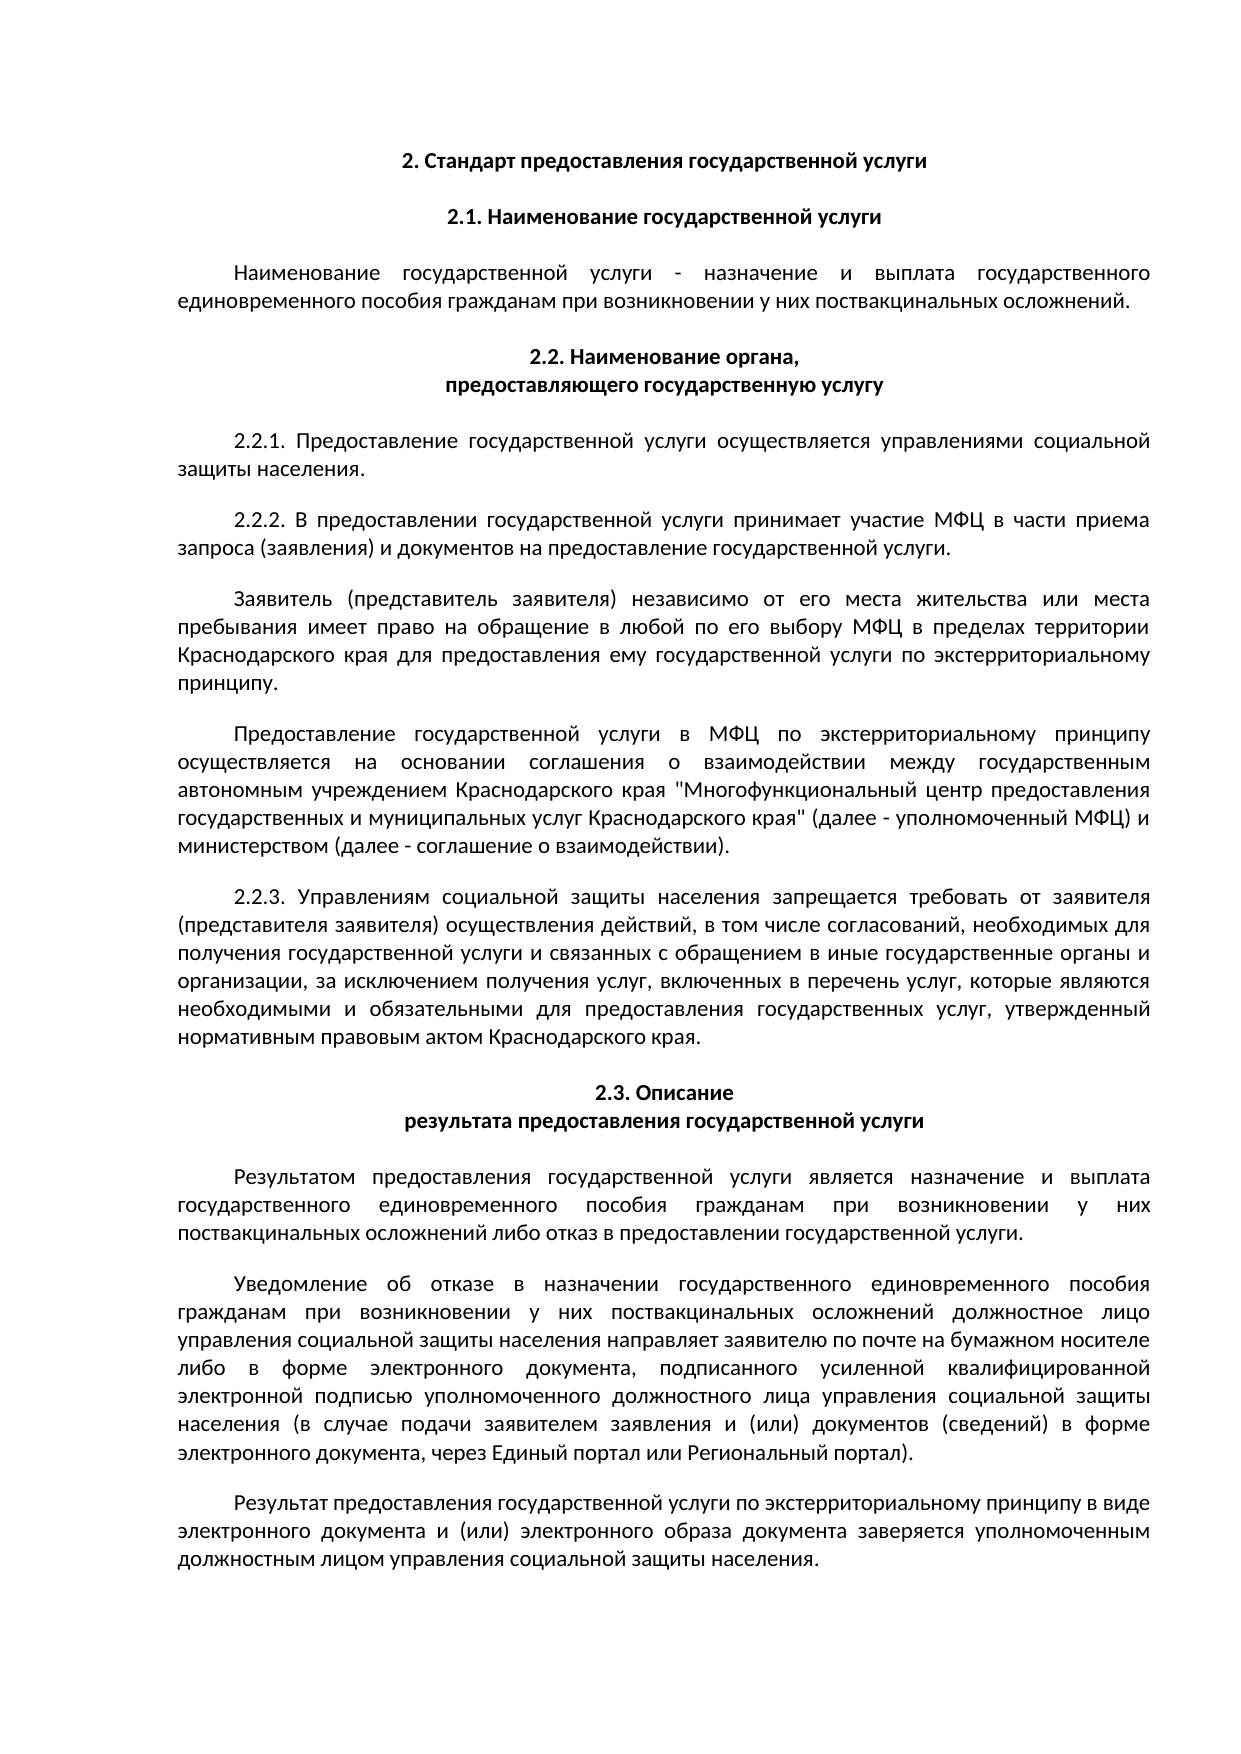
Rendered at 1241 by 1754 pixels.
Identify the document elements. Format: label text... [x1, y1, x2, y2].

title результата предоставления государственной услуги [177, 1106, 1152, 1134]
text Предоставление государственной услуги в МФЦ по экстерриториальному принципу осуществляется на основании соглашения о взаимодействии между государственным автономным учреждением Краснодарского края "Многофункциональный центр предоставления государственных и муниципальных услуг Краснодарского края" (далее - уполномоченный МФЦ) и министерством (далее - соглашение о взаимодействии). [177, 719, 1152, 859]
text Результат предоставления государственной услуги по экстерриториальному принципу в виде электронного документа и (или) электронного образа документа заверяется уполномоченным должностным лицом управления социальной защиты населения. [177, 1488, 1152, 1573]
title предоставляющего государственную услугу [177, 370, 1152, 398]
text Уведомление об отказе в назначении государственного единовременного пособия гражданам при возникновении у них поствакцинальных осложнений должностное лицо управления социальной защиты населения направляет заявителю по почте на бумажном носителе либо в форме электронного документа, подписанного усиленной квалифицированной электронной подписью уполномоченного должностного лица управления социальной защиты населения (в случае подачи заявителем заявления и (или) документов (сведений) в форме электронного документа, через Единый портал или Региональный портал). [177, 1269, 1152, 1466]
text 2.2.3. Управлениям социальной защиты населения запрещается требовать от заявителя (представителя заявителя) осуществления действий, в том числе согласований, необходимых для получения государственной услуги и связанных с обращением в иные государственные органы и организации, за исключением получения услуг, включенных в перечень услуг, которые являются необходимыми и обязательными для предоставления государственных услуг, утвержденный нормативным правовым актом Краснодарского края. [177, 882, 1152, 1050]
text 2.2.1. Предоставление государственной услуги осуществляется управлениями социальной защиты населения. [177, 426, 1152, 482]
title 2.2. Наименование органа, [177, 342, 1152, 370]
text Наименование государственной услуги - назначение и выплата государственного единовременного пособия гражданам при возникновении у них поствакцинальных осложнений. [177, 258, 1152, 314]
text Результатом предоставления государственной услуги является назначение и выплата государственного единовременного пособия гражданам при возникновении у них поствакцинальных осложнений либо отказ в предоставлении государственной услуги. [177, 1162, 1152, 1247]
title 2. Стандарт предоставления государственной услуги [177, 146, 1152, 174]
text Заявитель (представитель заявителя) независимо от его места жительства или места пребывания имеет право на обращение в любой по его выбору МФЦ в пределах территории Краснодарского края для предоставления ему государственной услуги по экстерриториальному принципу. [177, 584, 1152, 696]
text 2.2.2. В предоставлении государственной услуги принимает участие МФЦ в части приема запроса (заявления) и документов на предоставление государственной услуги. [177, 505, 1152, 561]
title 2.1. Наименование государственной услуги [177, 202, 1152, 230]
title 2.3. Описание [177, 1078, 1152, 1106]
